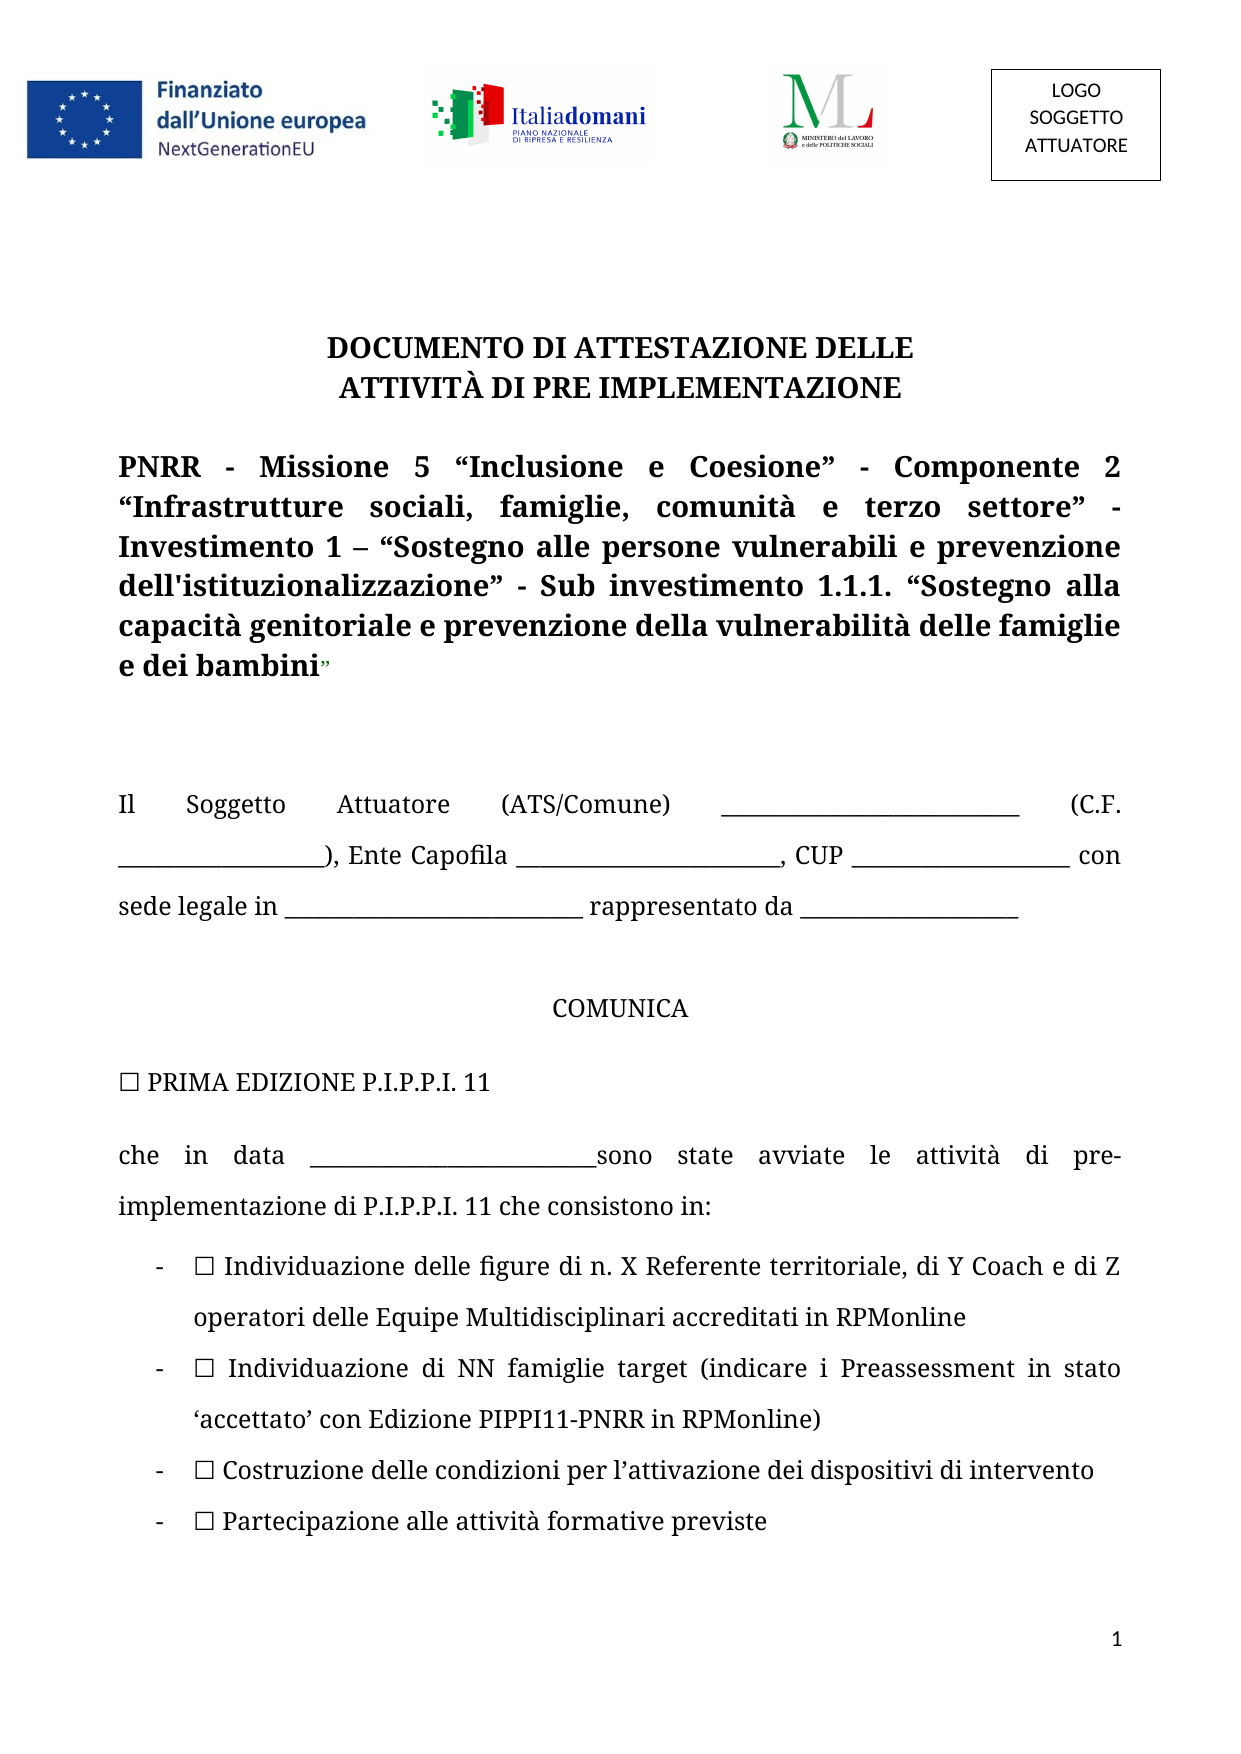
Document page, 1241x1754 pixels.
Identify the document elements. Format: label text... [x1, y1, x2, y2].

text DOCUMENTO DI ATTESTAZIONE DELLE [118, 327, 1122, 367]
text Il Soggetto Attuatore (ATS/Comune) __________________________ (C.F. __________________), Ente Capofila _______________________, CUP ___________________ con sede legale in __________________________ rappresentato da ___________________ [118, 787, 1122, 923]
picture [766, 64, 892, 168]
text COMUNICA [118, 991, 1122, 1025]
list Partecipazione alle attività formative previste [156, 1504, 1122, 1538]
picture [25, 71, 375, 161]
list Individuazione delle figure di n. X Referente territoriale, di Y Coach e di Z operatori delle Equipe Multidisciplinari accreditati in RPMonline [156, 1248, 1122, 1333]
text PRIMA EDIZIONE P.I.P.P.I. 11 [118, 1064, 1122, 1098]
list Individuazione di NN famiglie target (indicare i Preassessment in stato ‘accettato’ con Edizione PIPPI11-PNRR in RPMonline) [156, 1351, 1122, 1436]
text PNRR - Missione 5 “Inclusione e Coesione” - Componente 2 “Infrastrutture sociali, famiglie, comunità e terzo settore” - Investimento 1 – “Sostegno alle persone vulnerabili e prevenzione dell'istituzionalizzazione” - Sub investimento 1.1.1. “Sostegno alla capacità genitoriale e prevenzione della vulnerabilità delle famiglie e dei bambini” [118, 447, 1122, 685]
text che in data _________________________sono state avviate le attività di pre-implementazione di P.I.P.P.I. 11 che consistono in: [118, 1138, 1122, 1223]
picture [424, 61, 654, 165]
list Costruzione delle condizioni per l’attivazione dei dispositivi di intervento [156, 1453, 1122, 1487]
text ATTIVITÀ DI PRE IMPLEMENTAZIONE [118, 367, 1122, 407]
